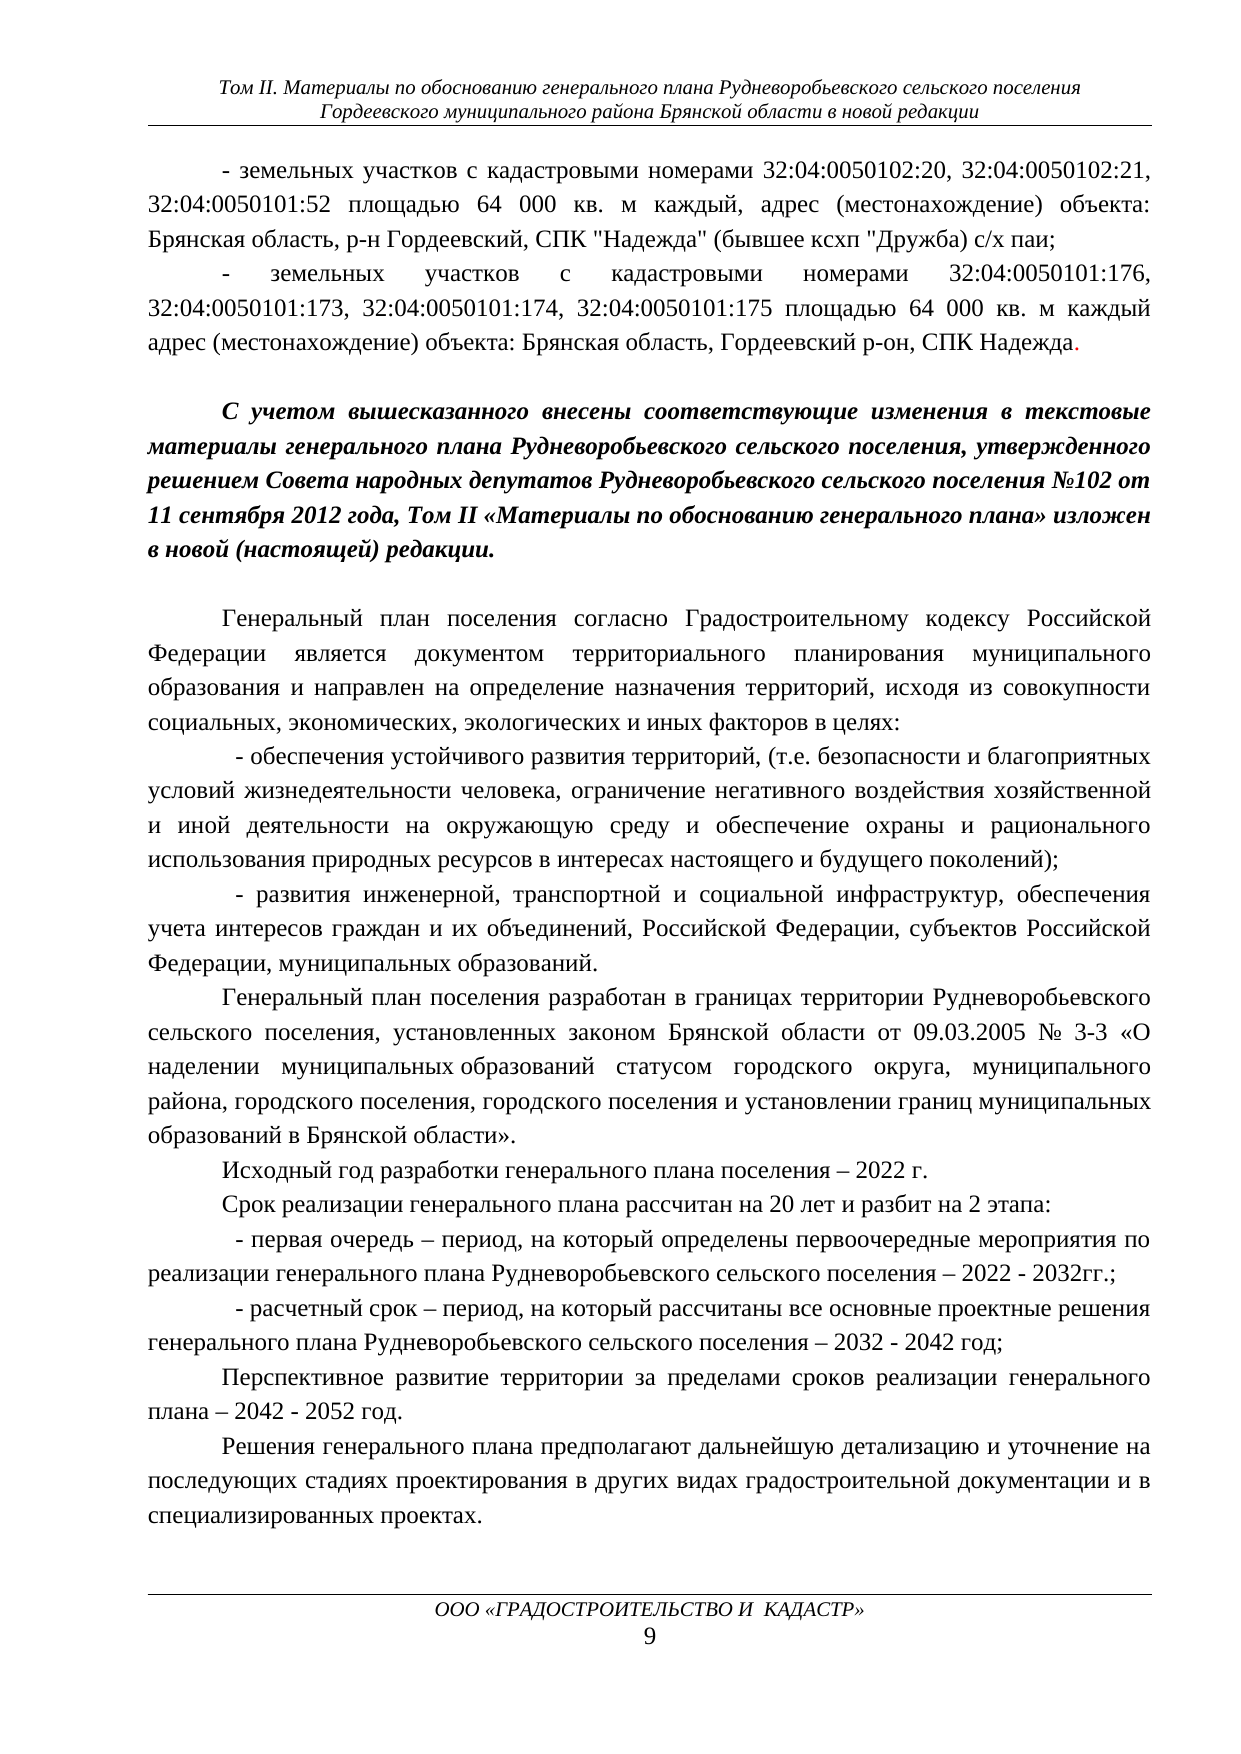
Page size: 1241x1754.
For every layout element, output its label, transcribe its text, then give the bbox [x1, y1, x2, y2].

text С учетом вышесказанного внесены соответствующие изменения в текстовые материалы генерального плана Рудневоробьевского сельского поселения, утвержденного решением Совета народных депутатов Рудневоробьевского сельского поселения №102 от 11 сентября 2012 года, Том II «Материалы по обоснованию генерального плана» изложен в новой (настоящей) редакции. [148, 396, 1152, 563]
text Срок реализации генерального плана рассчитан на 20 лет и разбит на 2 этапа: [148, 1189, 1152, 1218]
text Генеральный план поселения разработан в границах территории Рудневоробьевского сельского поселения, установленных законом Брянской области от 09.03.2005 № 3-3 «О наделении муниципальных образований статусом городского округа, муниципального района, городского поселения, городского поселения и установлении границ муниципальных образований в Брянской области». [148, 982, 1152, 1149]
text - земельных участков с кадастровыми номерами 32:04:0050102:20, 32:04:0050102:21, 32:04:0050101:52 площадью 64 000 кв. м каждый, адрес (местонахождение) объекта: Брянская область, р-н Гордеевский, СПК "Надежда" (бывшее ксхп "Дружба) с/х паи; [148, 155, 1152, 253]
text Решения генерального плана предполагают дальнейшую детализацию и уточнение на последующих стадиях проектирования в других видах градостроительной документации и в специализированных проектах. [148, 1431, 1152, 1528]
text - земельных участков с кадастровыми номерами 32:04:0050101:176, 32:04:0050101:173, 32:04:0050101:174, 32:04:0050101:175 площадью 64 000 кв. м каждый адрес (местонахождение) объекта: Брянская область, Гордеевский р-он, СПК Надежда. [148, 258, 1152, 356]
text - расчетный срок – период, на который рассчитаны все основные проектные решения генерального плана Рудневоробьевского сельского поселения – 2032 - 2042 год; [148, 1293, 1152, 1356]
text - обеспечения устойчивого развития территорий, (т.е. безопасности и благоприятных условий жизнедеятельности человека, ограничение негативного воздействия хозяйственной и иной деятельности на окружающую среду и обеспечение охраны и рационального использования природных ресурсов в интересах настоящего и будущего поколений); [148, 741, 1152, 873]
text - первая очередь – период, на который определены первоочередные мероприятия по реализации генерального плана Рудневоробьевского сельского поселения – 2022 - 2032гг.; [148, 1224, 1152, 1287]
text - развития инженерной, транспортной и социальной инфраструктур, обеспечения учета интересов граждан и их объединений, Российской Федерации, субъектов Российской Федерации, муниципальных образований. [148, 879, 1152, 977]
text Генеральный план поселения согласно Градостроительному кодексу Российской Федерации является документом территориального планирования муниципального образования и направлен на определение назначения территорий, исходя из совокупности социальных, экономических, экологических и иных факторов в целях: [148, 603, 1152, 735]
text Перспективное развитие территории за пределами сроков реализации генерального плана – 2042 - 2052 год. [148, 1362, 1152, 1425]
text Исходный год разработки генерального плана поселения – 2022 г. [148, 1155, 1152, 1184]
